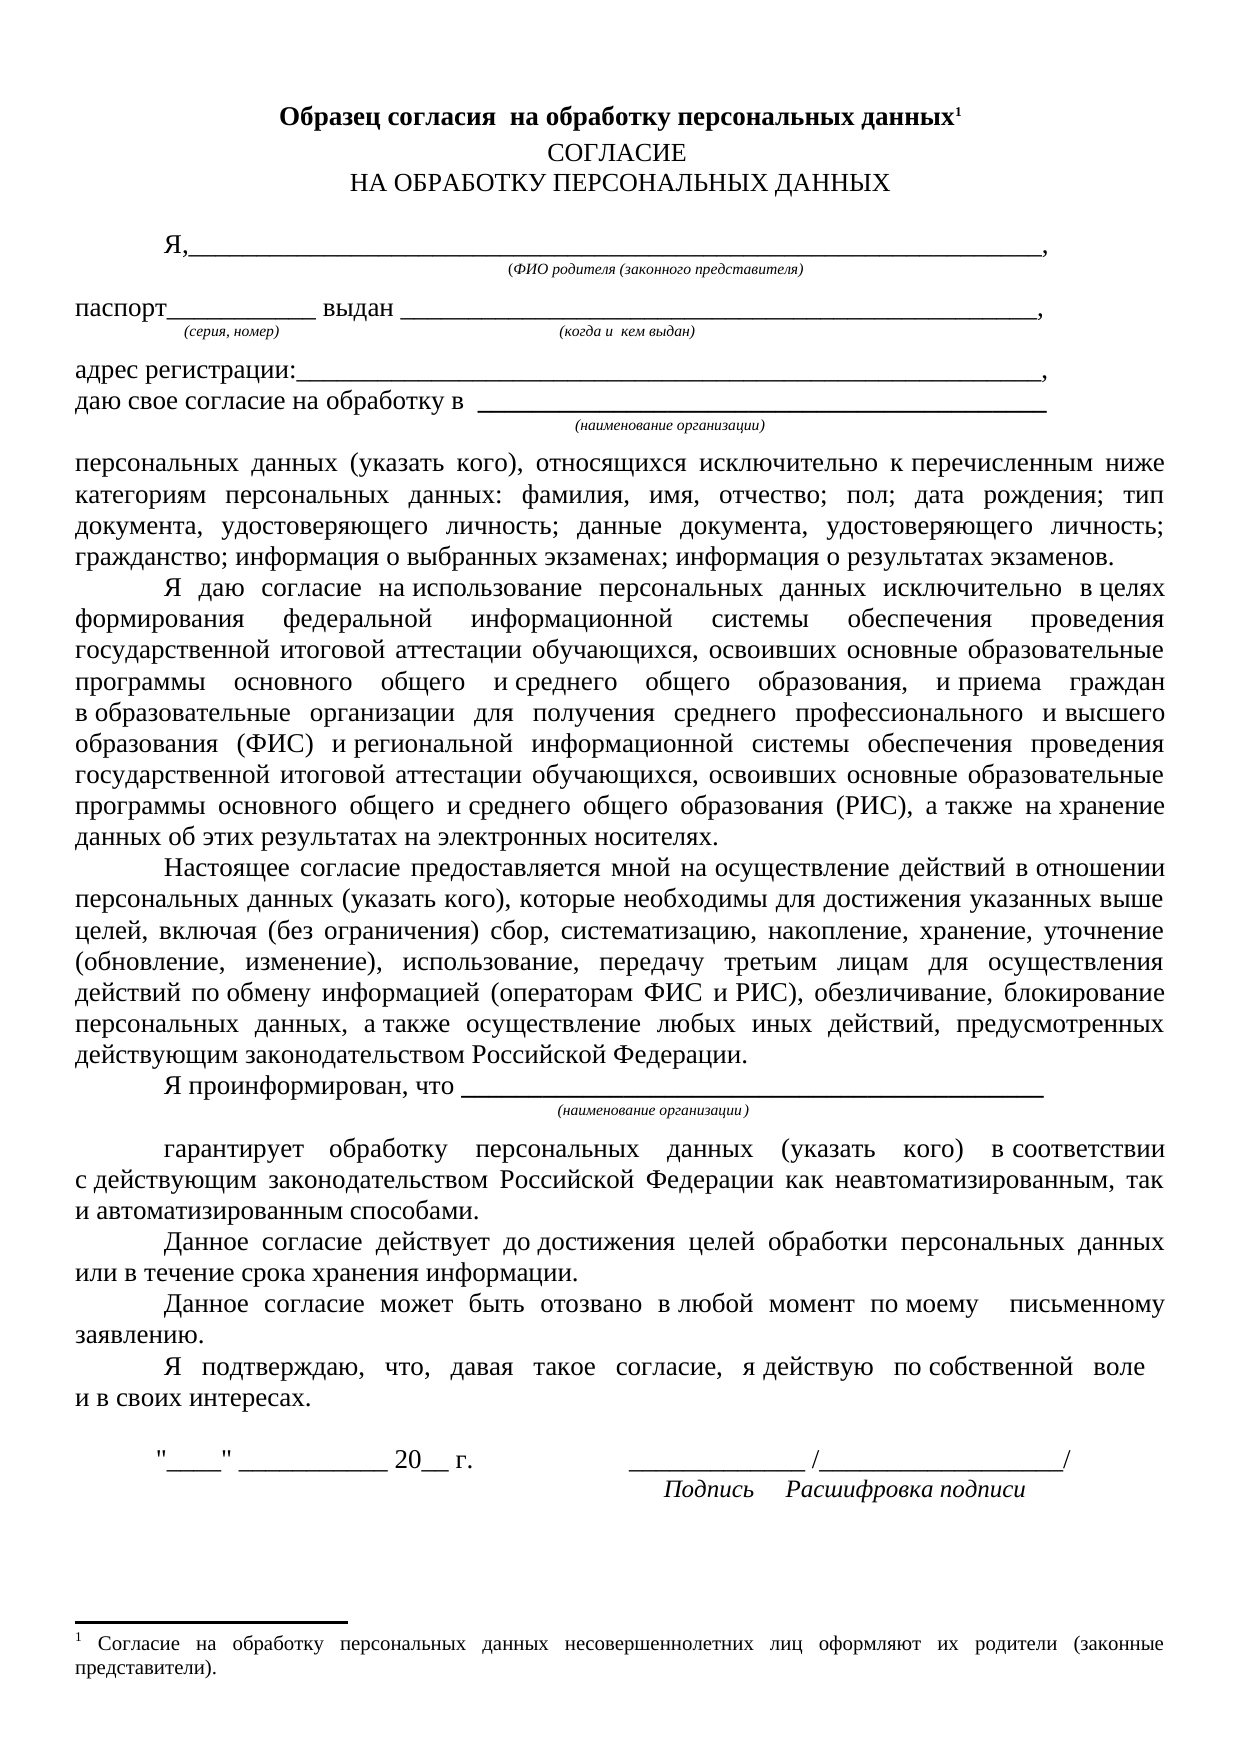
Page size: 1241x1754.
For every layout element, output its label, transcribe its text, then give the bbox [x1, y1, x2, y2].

text Настоящее согласие предоставляется мной на осуществление действий в отношении персональных данных (указать кого), которые необходимы для достижения указанных выше целей, включая (без ограничения) сбор, систематизацию, накопление, хранение, уточнение (обновление, изменение), использование, передачу третьим лицам для осуществления действий по обмену информацией (операторам ФИС и РИС), обезличивание, блокирование персональных данных, а также осуществление любых иных действий, предусмотренных действующим законодательством Российской Федерации. [75, 851, 1165, 1069]
text Я проинформирован, что ___________________________________________ [75, 1069, 1165, 1101]
text паспорт___________ выдан _______________________________________________, [75, 291, 1165, 322]
text (наименование организации) [75, 415, 1165, 447]
text гарантирует обработку персональных данных (указать кого) в соответствии с действующим законодательством Российской Федерации как неавтоматизированным, так и автоматизированным способами. [75, 1132, 1165, 1225]
text "____" ___________ 20__ г. _____________ /__________________/ [75, 1443, 1165, 1474]
text Я,_______________________________________________________________, [75, 228, 1165, 260]
text Образец согласия на обработку персональных данных [75, 100, 1165, 131]
text (ФИО родителя (законного представителя) [75, 260, 1165, 291]
text адрес регистрации:_______________________________________________________, [75, 353, 1165, 384]
text (наименование организации) [75, 1101, 1165, 1132]
text Данное согласие может быть отозвано в любой момент по моему письменному заявлению. [75, 1287, 1165, 1350]
text даю свое согласие на обработку в __________________________________________ [75, 384, 1165, 415]
text персональных данных (указать кого), относящихся исключительно к перечисленным ниже категориям персональных данных: фамилия, имя, отчество; пол; дата рождения; тип документа, удостоверяющего личность; данные документа, удостоверяющего личность; гражданство; информация о выбранных экзаменах; информация о результатах экзаменов. [75, 447, 1165, 571]
text Я даю согласие на использование персональных данных исключительно в целях формирования федеральной информационной системы обеспечения проведения государственной итоговой аттестации обучающихся, освоивших основные образовательные программы основного общего и среднего общего образования, и приема граждан в образовательные организации для получения среднего профессионального и высшего образования (ФИС) и региональной информационной системы обеспечения проведения государственной итоговой аттестации обучающихся, освоивших основные образовательные программы основного общего и среднего общего образования (РИС), а также на хранение данных об этих результатах на электронных носителях. [75, 571, 1165, 851]
text Я подтверждаю, что, давая такое согласие, я действую по собственной воле и в своих интересах. [75, 1350, 1165, 1412]
text СОГЛАСИЕ НА ОБРАБОТКУ ПЕРСОНАЛЬНЫХ ДАННЫХ [75, 137, 1165, 197]
text (серия, номер) (когда и кем выдан) [75, 322, 1165, 353]
text Данное согласие действует до достижения целей обработки персональных данных или в течение срока хранения информации. [75, 1225, 1165, 1287]
text Подпись Расшифровка подписи [75, 1474, 1165, 1503]
